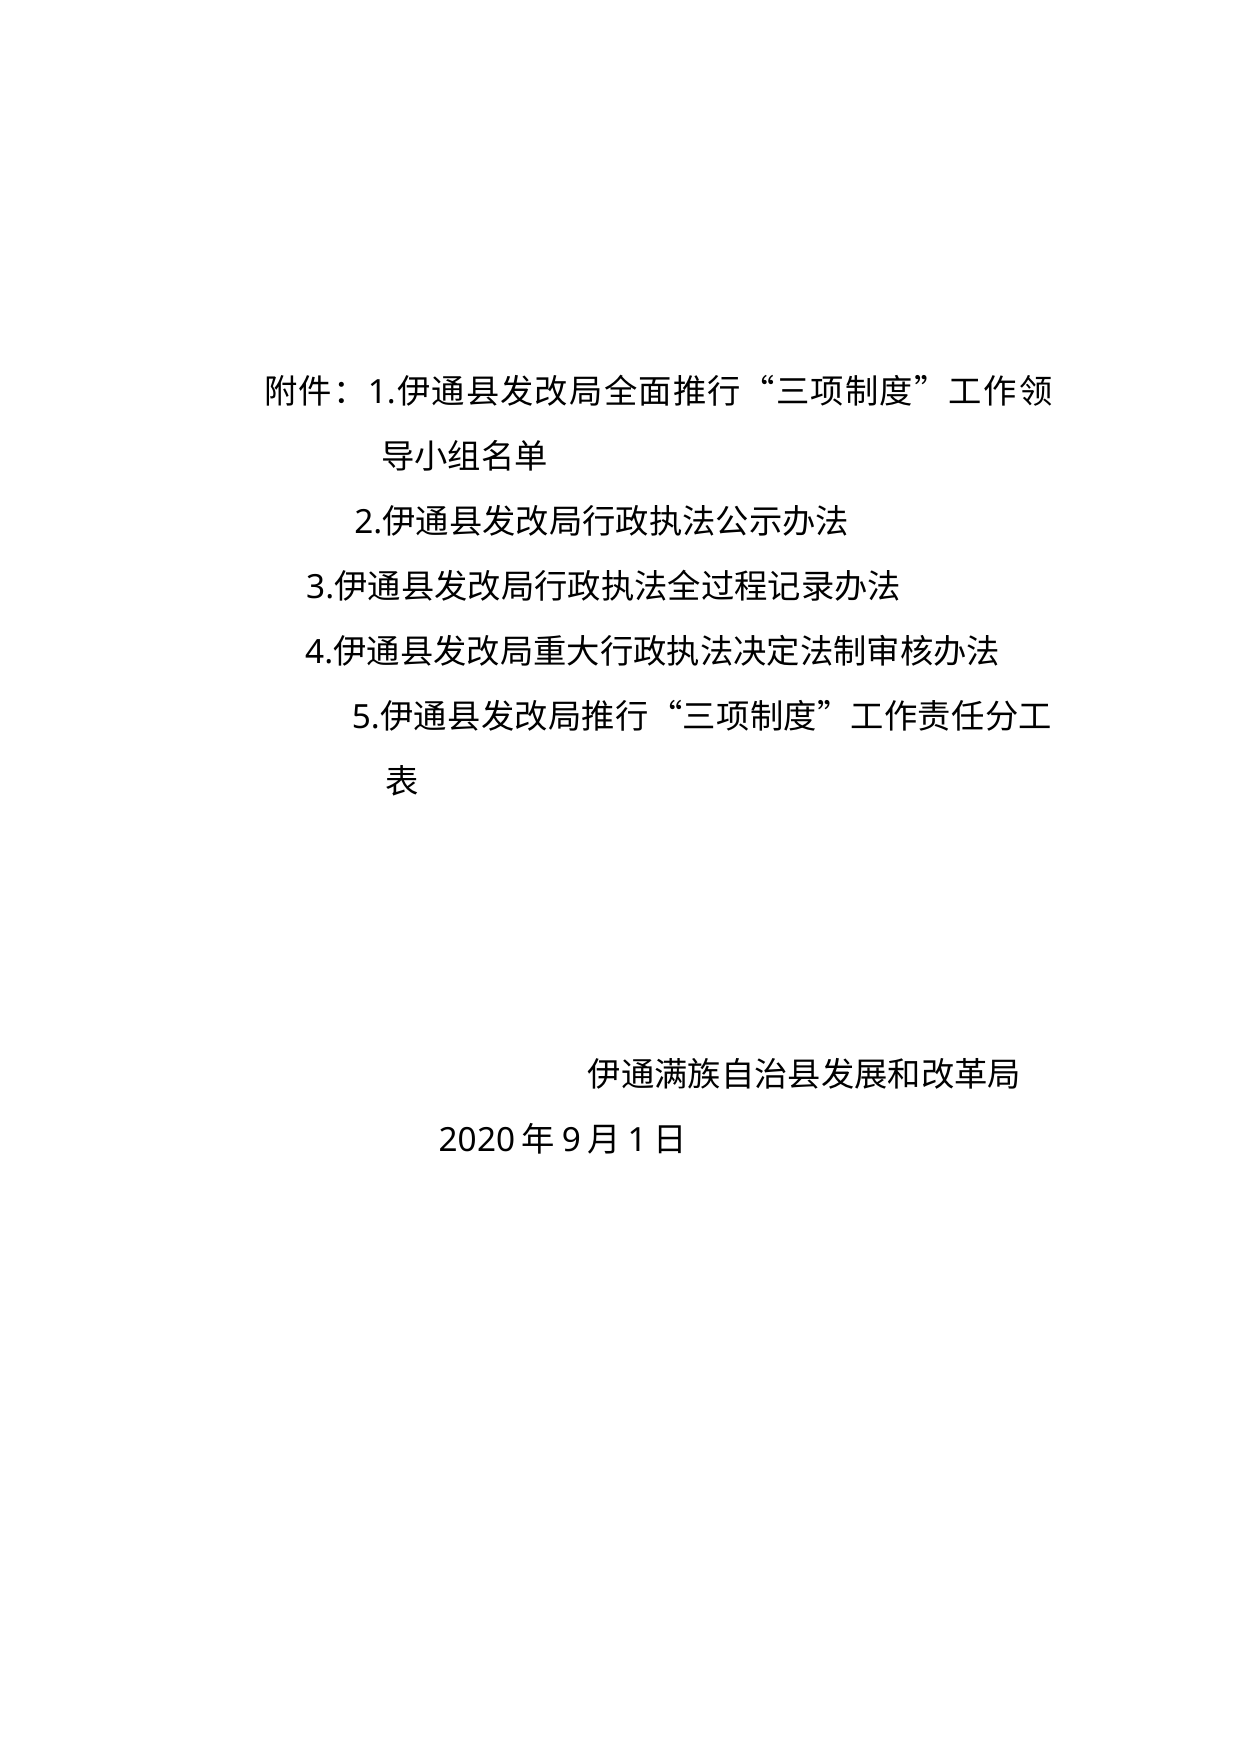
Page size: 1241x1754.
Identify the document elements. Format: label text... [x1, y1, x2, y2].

text 3.伊通县发改局行政执法全过程记录办法 [187, 552, 1053, 617]
text 伊通满族自治县发展和改革局 [187, 1039, 1053, 1104]
text 5.伊通县发改局推行“三项制度”工作责任分工表 [352, 682, 1053, 812]
text 2.伊通县发改局行政执法公示办法 [187, 487, 1053, 552]
text 4.伊通县发改局重大行政执法决定法制审核办法 [253, 617, 1053, 682]
text 2020年9月1日 [187, 1104, 1053, 1169]
text 附件：1.伊通县发改局全面推行“三项制度”工作领导小组名单 [264, 357, 1053, 487]
